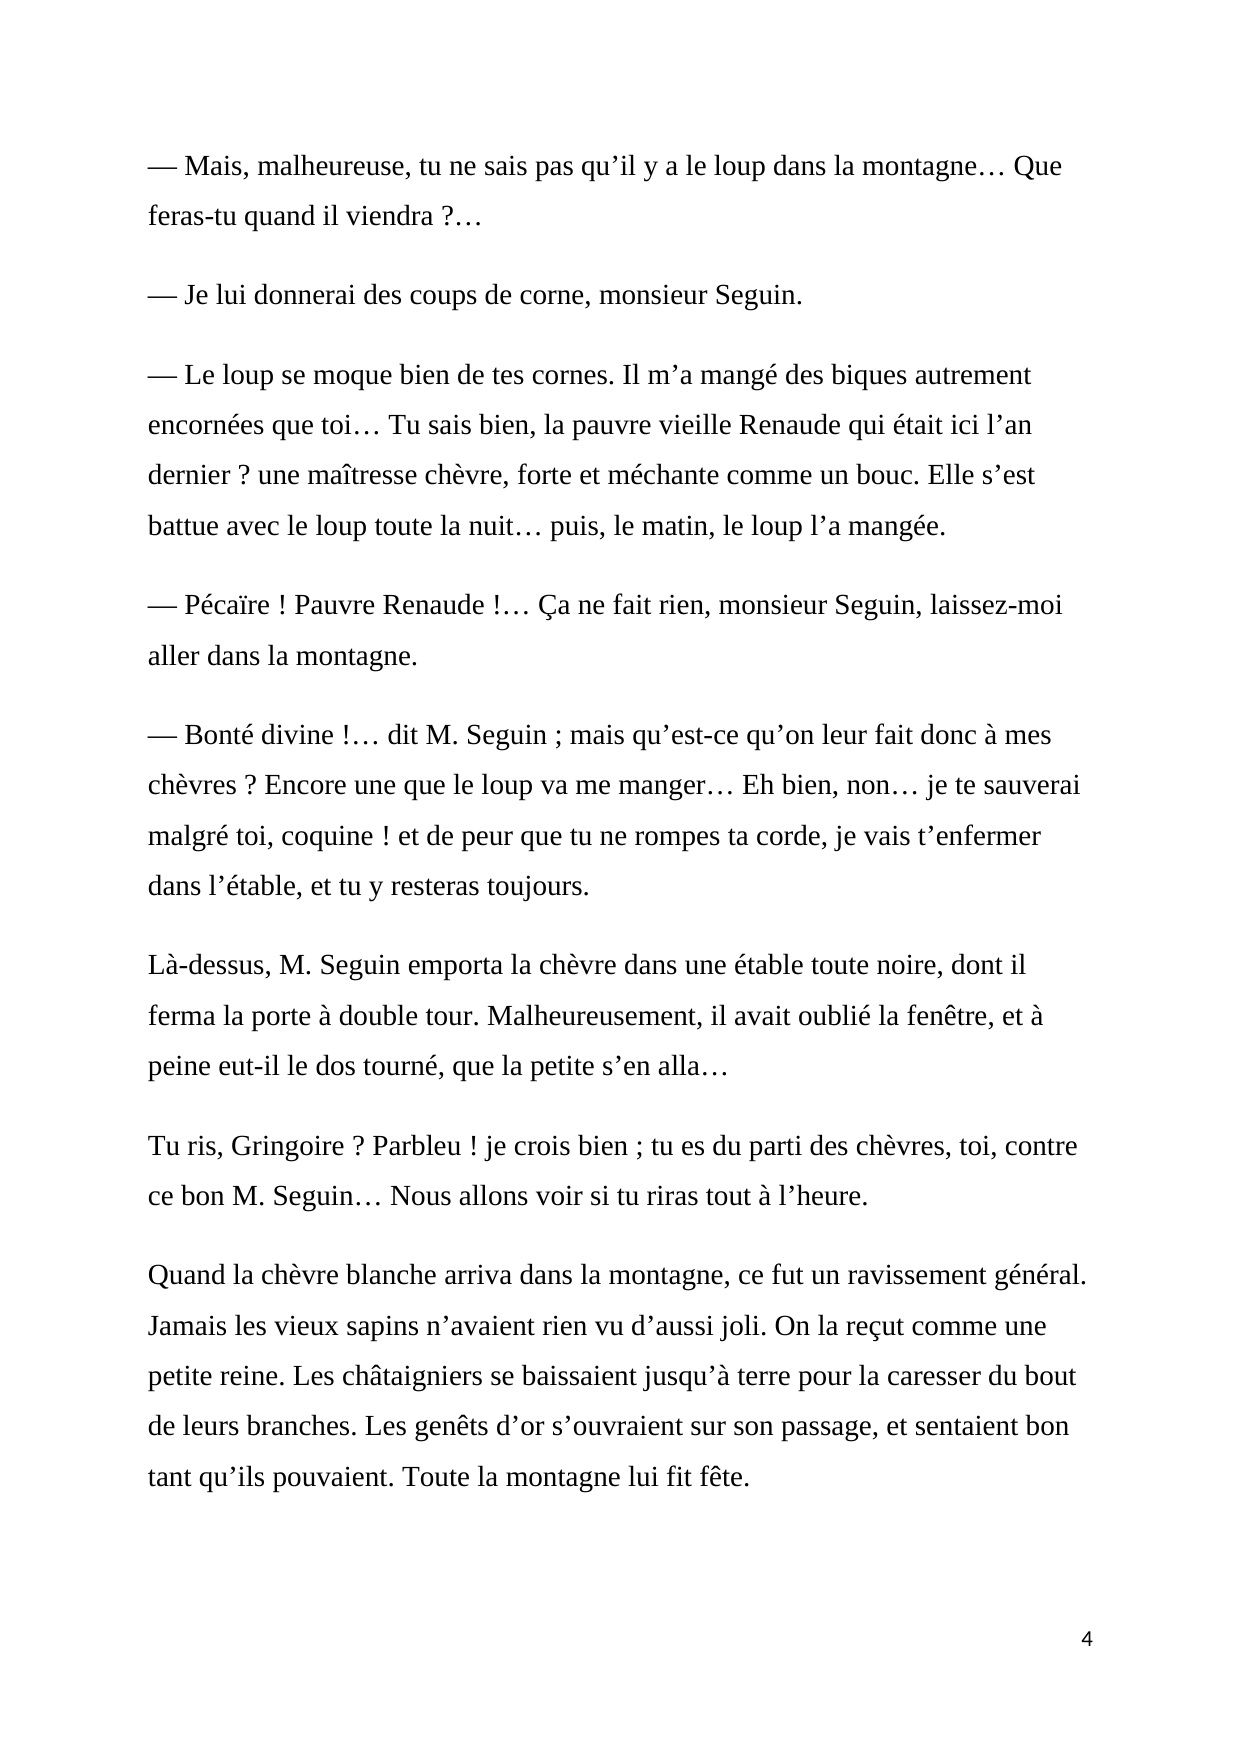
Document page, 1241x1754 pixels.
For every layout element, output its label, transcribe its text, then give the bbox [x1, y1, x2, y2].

text — Le loup se moque bien de tes cornes. Il m’a mangé des biques autrement encornées que toi… Tu sais bien, la pauvre vieille Renaude qui était ici l’an dernier ? une maîtresse chèvre, forte et méchante comme un bouc. Elle s’est battue avec le loup toute la nuit… puis, le matin, le loup l’a mangée. [148, 357, 1093, 541]
text — Mais, malheureuse, tu ne sais pas qu’il y a le loup dans la montagne… Que feras-tu quand il viendra ?… [148, 148, 1093, 231]
text — Pécaïre ! Pauvre Renaude !… Ça ne fait rien, monsieur Seguin, laissez-moi aller dans la montagne. [148, 587, 1093, 671]
text Quand la chèvre blanche arriva dans la montagne, ce fut un ravissement général. Jamais les vieux sapins n’avaient rien vu d’aussi joli. On la reçut comme une petite reine. Les châtaigniers se baissaient jusqu’à terre pour la caresser du bout de leurs branches. Les genêts d’or s’ouvraient sur son passage, et sentaient bon tant qu’ils pouvaient. Toute la montagne lui fit fête. [148, 1257, 1093, 1492]
text Là-dessus, M. Seguin emporta la chèvre dans une étable toute noire, dont il ferma la porte à double tour. Malheureusement, il avait oublié la fenêtre, et à peine eut-il le dos tourné, que la petite s’en alla… [148, 947, 1093, 1082]
text — Je lui donnerai des coups de corne, monsieur Seguin. [148, 277, 1093, 311]
text Tu ris, Gringoire ? Parbleu ! je crois bien ; tu es du parti des chèvres, toi, contre ce bon M. Seguin… Nous allons voir si tu riras tout à l’heure. [148, 1128, 1093, 1211]
text — Bonté divine !… dit M. Seguin ; mais qu’est-ce qu’on leur fait donc à mes chèvres ? Encore une que le loup va me manger… Eh bien, non… je te sauverai malgré toi, coquine ! et de peur que tu ne rompes ta corde, je vais t’enfermer dans l’étable, et tu y resteras toujours. [148, 717, 1093, 902]
